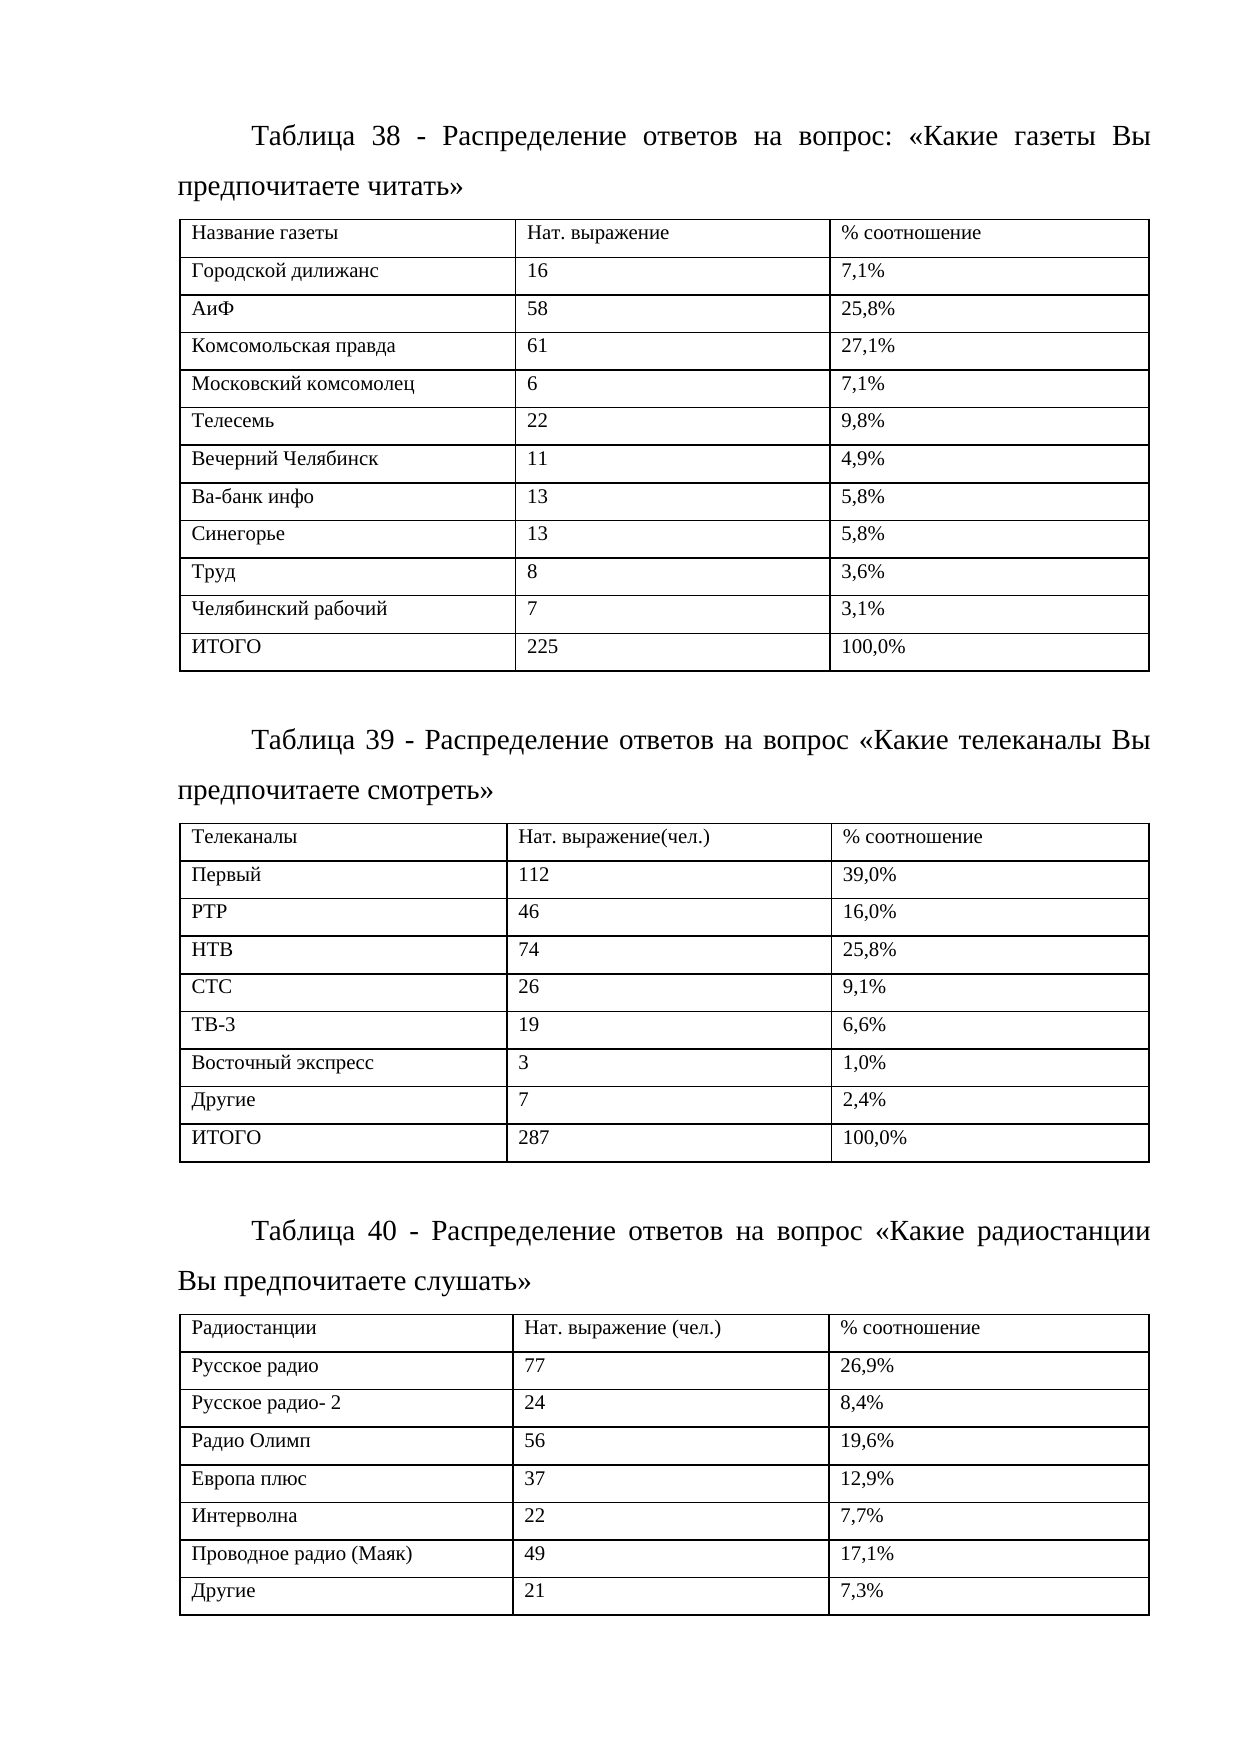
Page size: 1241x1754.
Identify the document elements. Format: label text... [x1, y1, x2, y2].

table_cell СТС [181, 975, 506, 1011]
table_cell 2,4% [832, 1087, 1148, 1123]
table_cell 7,3% [830, 1578, 1148, 1614]
table_cell 56 [514, 1428, 828, 1464]
table_cell 7,1% [831, 371, 1148, 407]
table_cell 1,0% [832, 1050, 1148, 1086]
table_header % соотношение [831, 220, 1148, 256]
table_cell Труд [181, 559, 515, 595]
table_cell Первый [181, 862, 506, 898]
table_cell 7 [516, 596, 829, 632]
table_cell АиФ [181, 296, 515, 332]
table_cell 100,0% [832, 1125, 1148, 1161]
table_cell ТВ-3 [181, 1012, 506, 1048]
table_cell 11 [516, 446, 829, 482]
table_cell 12,9% [830, 1466, 1148, 1501]
table_cell Русское радио [181, 1353, 512, 1389]
table_cell 5,8% [831, 484, 1148, 519]
table_cell 39,0% [832, 862, 1148, 898]
table_header Радиостанции [181, 1315, 512, 1351]
table_cell Комсомольская правда [181, 333, 515, 369]
table_cell Проводное радио (Маяк) [181, 1541, 512, 1577]
table_cell 17,1% [830, 1541, 1148, 1577]
table_cell 7,1% [831, 258, 1148, 294]
table_cell 7,7% [830, 1503, 1148, 1539]
table_cell 24 [514, 1390, 828, 1426]
table_cell 3 [508, 1050, 831, 1086]
table_cell 7 [508, 1087, 831, 1123]
table_cell 19 [508, 1012, 831, 1048]
table_cell Интерволна [181, 1503, 512, 1539]
table_header % соотношение [830, 1315, 1148, 1351]
table_cell 21 [514, 1578, 828, 1614]
table_cell 22 [516, 408, 829, 444]
table_cell 3,6% [831, 559, 1148, 595]
table_header Нат. выражение (чел.) [514, 1315, 828, 1351]
table_cell 61 [516, 333, 829, 369]
table_cell 74 [508, 937, 831, 973]
table_cell Челябинский рабочий [181, 596, 515, 632]
table_cell 25,8% [832, 937, 1148, 973]
table_cell 49 [514, 1541, 828, 1577]
table_cell 25,8% [831, 296, 1148, 332]
table_cell 3,1% [831, 596, 1148, 632]
table_cell 112 [508, 862, 831, 898]
table_cell 13 [516, 521, 829, 557]
table_cell Синегорье [181, 521, 515, 557]
table_cell 9,8% [831, 408, 1148, 444]
table_header Нат. выражение [516, 220, 829, 256]
table_cell Восточный экспресс [181, 1050, 506, 1086]
table_cell 6 [516, 371, 829, 407]
table_cell Ва-банк инфо [181, 484, 515, 519]
table_cell 22 [514, 1503, 828, 1539]
table_header Название газеты [181, 220, 515, 256]
table_cell 13 [516, 484, 829, 519]
table_cell 5,8% [831, 521, 1148, 557]
table_cell Другие [181, 1087, 506, 1123]
table_cell 100,0% [831, 634, 1148, 670]
table_cell Вечерний Челябинск [181, 446, 515, 482]
table_cell ИТОГО [181, 634, 515, 670]
table_cell РТР [181, 899, 506, 935]
table_cell 9,1% [832, 975, 1148, 1011]
table_cell Другие [181, 1578, 512, 1614]
table_cell Городской дилижанс [181, 258, 515, 294]
table_cell Московский комсомолец [181, 371, 515, 407]
table_cell 8 [516, 559, 829, 595]
table_header Телеканалы [181, 824, 506, 860]
table_cell 37 [514, 1466, 828, 1501]
table_header % соотношение [832, 824, 1148, 860]
table_cell 6,6% [832, 1012, 1148, 1048]
table_cell ИТОГО [181, 1125, 506, 1161]
table_cell Русское радио- 2 [181, 1390, 512, 1426]
table_cell 77 [514, 1353, 828, 1389]
table_cell Радио Олимп [181, 1428, 512, 1464]
table_cell 27,1% [831, 333, 1148, 369]
text Таблица 38 - Распределение ответов на вопрос: «Какие газеты Вы предпочитаете читать» [177, 118, 1152, 202]
table_cell 8,4% [830, 1390, 1148, 1426]
text Таблица 40 - Распределение ответов на вопрос «Какие радиостанции Вы предпочитаете слушать» [177, 1213, 1152, 1297]
table_cell Телесемь [181, 408, 515, 444]
table_cell Европа плюс [181, 1466, 512, 1501]
table_cell 26,9% [830, 1353, 1148, 1389]
table_header Нат. выражение(чел.) [508, 824, 831, 860]
table_cell НТВ [181, 937, 506, 973]
table_cell 287 [508, 1125, 831, 1161]
table_cell 225 [516, 634, 829, 670]
table_cell 46 [508, 899, 831, 935]
table_cell 16,0% [832, 899, 1148, 935]
table_cell 26 [508, 975, 831, 1011]
table_cell 16 [516, 258, 829, 294]
table_cell 19,6% [830, 1428, 1148, 1464]
text Таблица 39 - Распределение ответов на вопрос «Какие телеканалы Вы предпочитаете смотреть» [177, 722, 1152, 806]
table_cell 4,9% [831, 446, 1148, 482]
table_cell 58 [516, 296, 829, 332]
